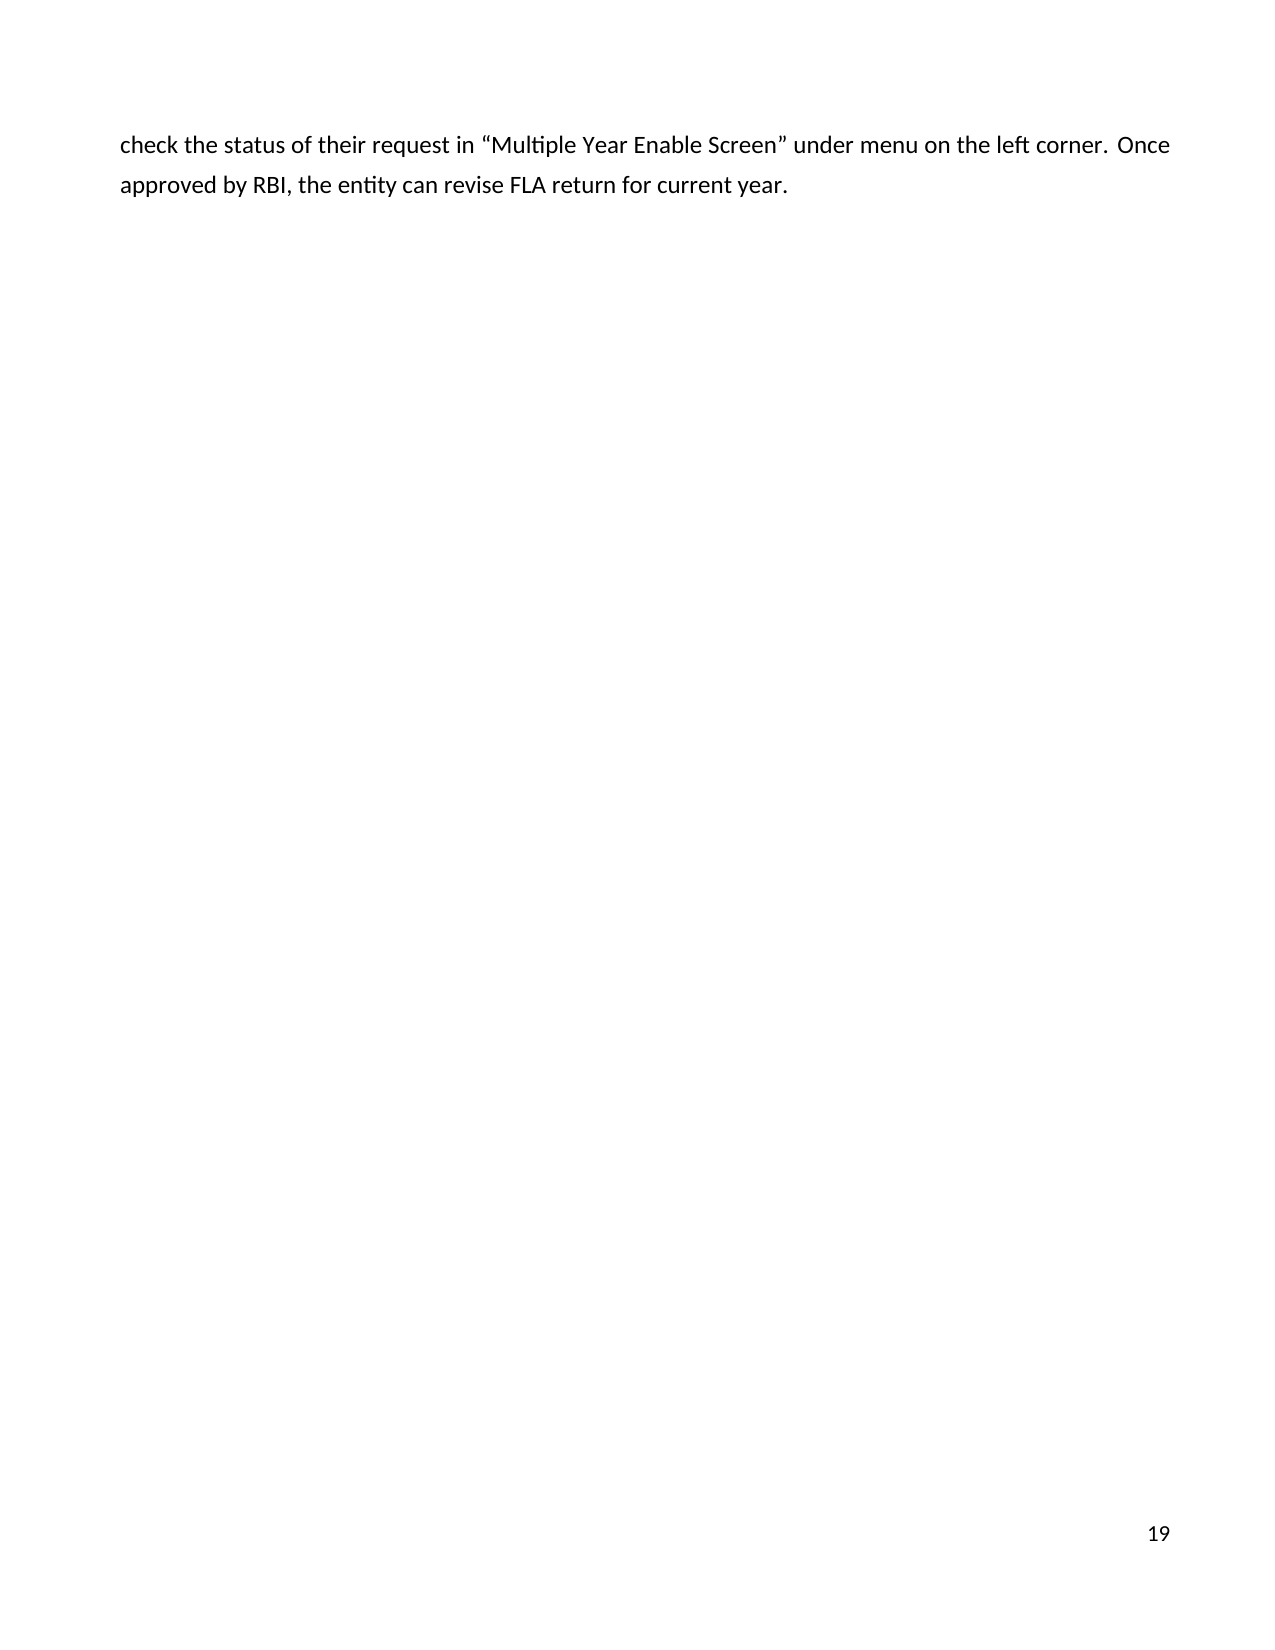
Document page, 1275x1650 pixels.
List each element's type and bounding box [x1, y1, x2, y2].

text [120, 120, 1170, 200]
